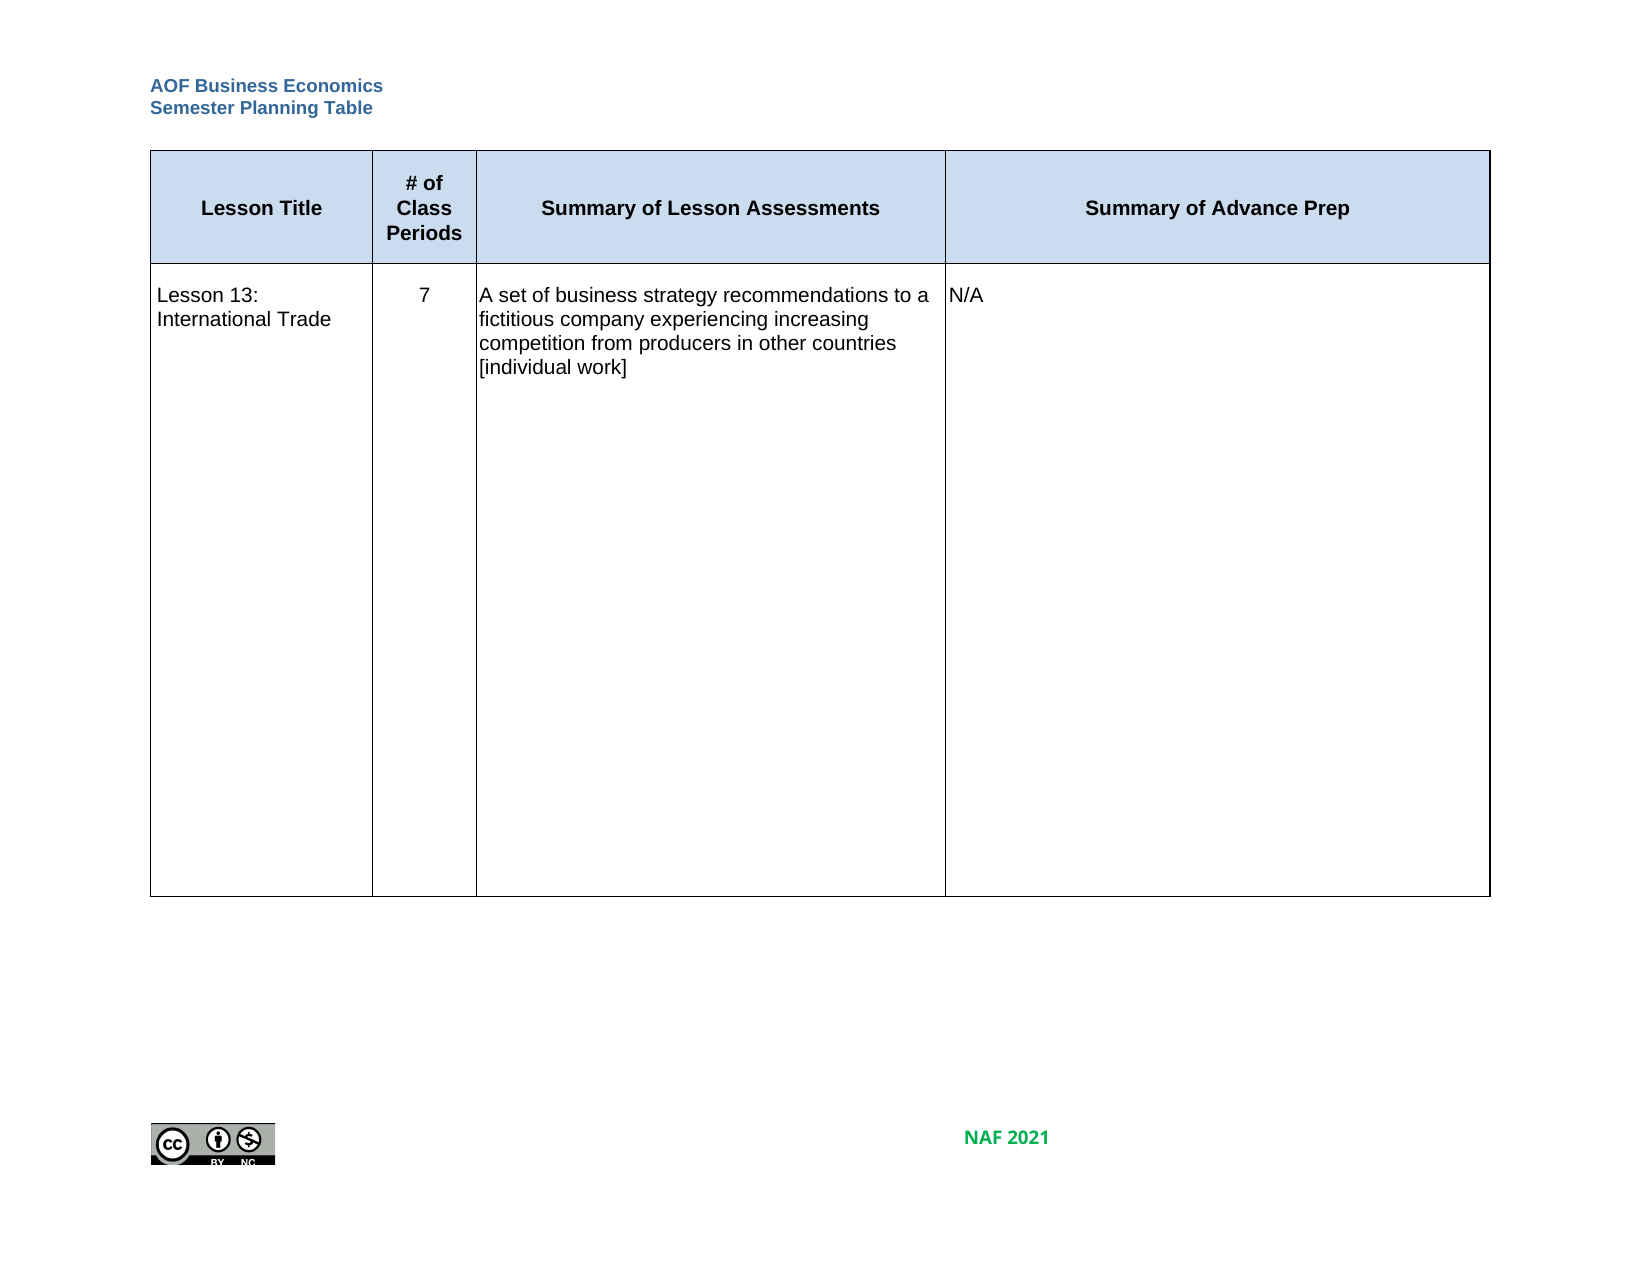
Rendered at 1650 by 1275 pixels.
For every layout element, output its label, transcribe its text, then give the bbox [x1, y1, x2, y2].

table_cell N/A [946, 264, 1489, 896]
table_header Summary of Lesson Assessments [477, 151, 945, 263]
table_cell A set of business strategy recommendations to a fictitious company experiencing increasing competition from producers in other countries [individual work] [477, 264, 945, 896]
table_header Summary of Advance Prep [946, 151, 1489, 263]
table_cell 7 [373, 264, 476, 896]
picture [150, 1123, 275, 1164]
table_cell Lesson 13: International Trade [151, 264, 372, 896]
table_header # of Class Periods [373, 151, 476, 263]
table_header Lesson Title [151, 151, 372, 263]
